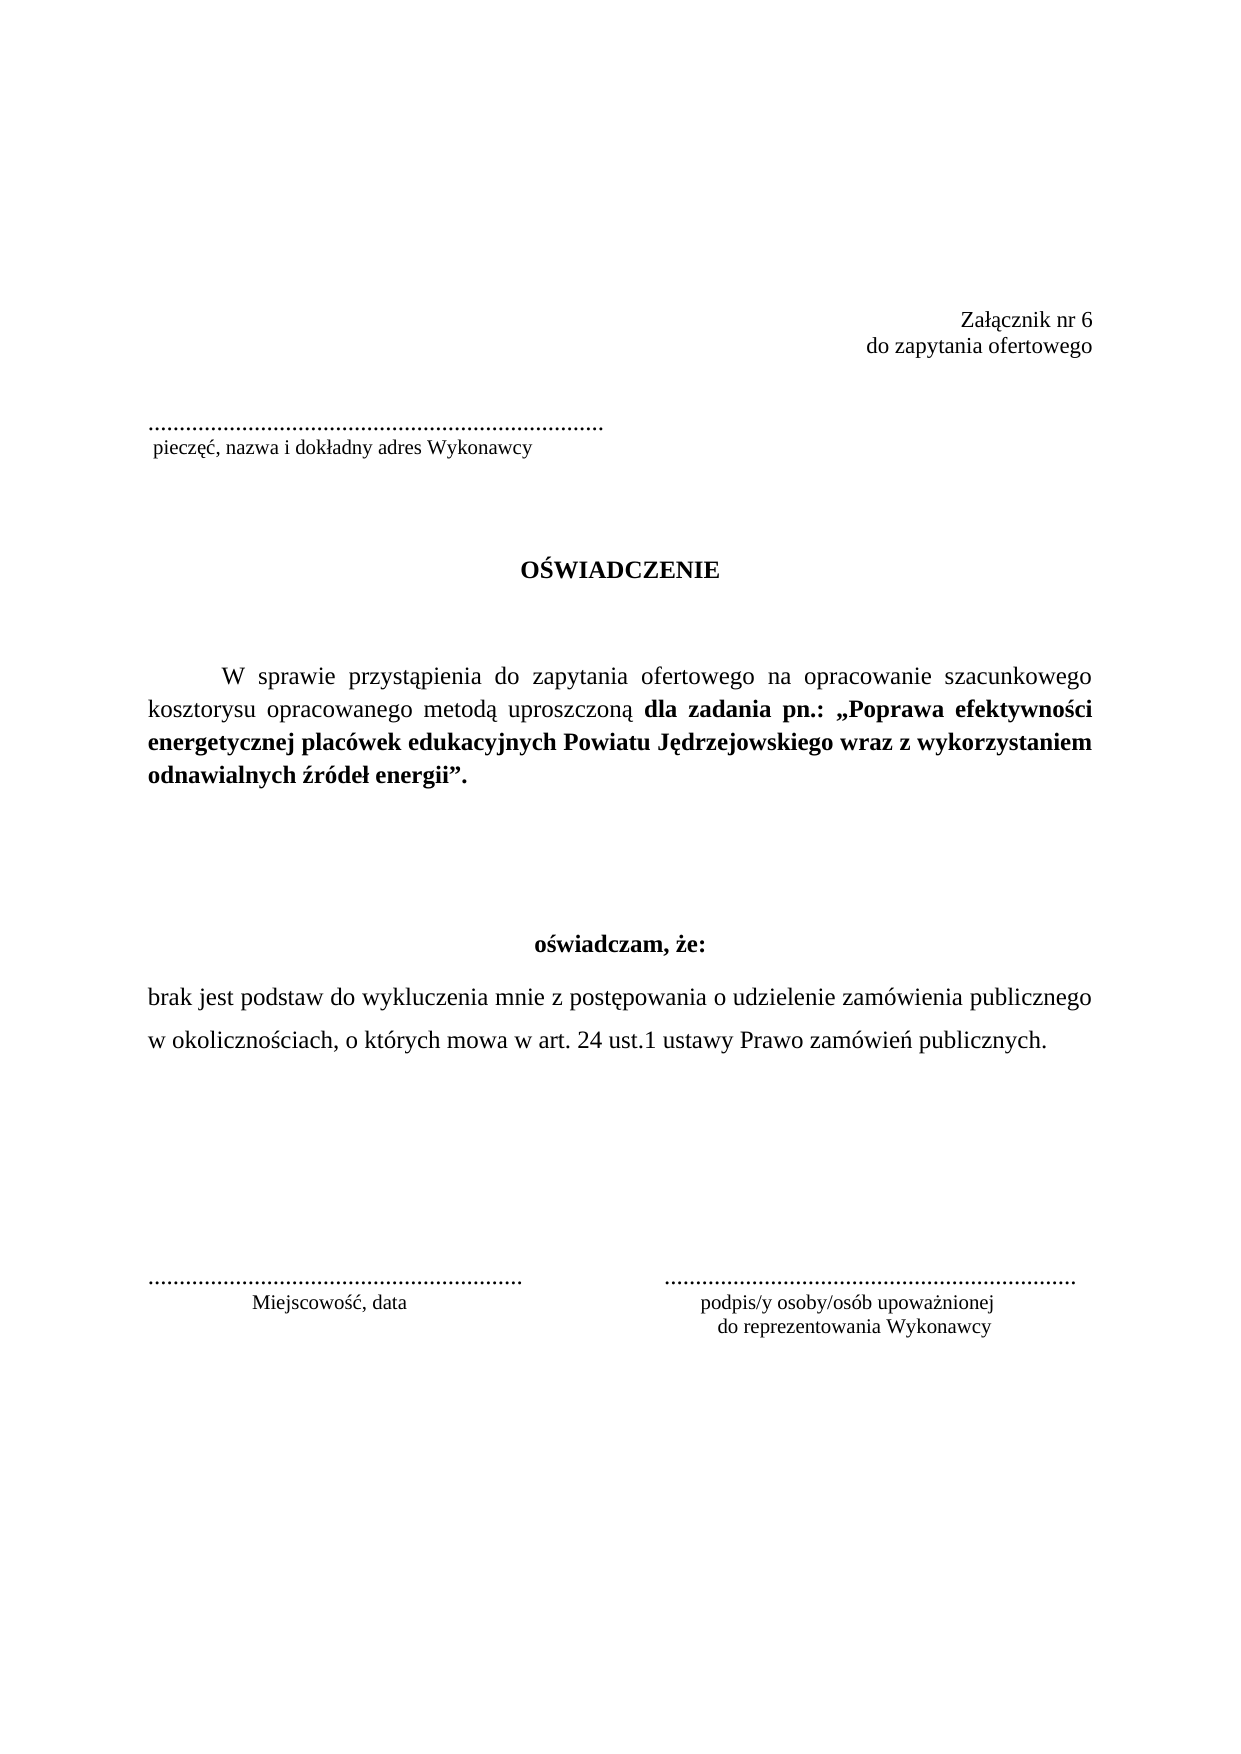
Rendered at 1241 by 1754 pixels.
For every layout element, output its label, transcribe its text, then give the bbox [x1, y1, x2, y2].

text ......................................................................... [148, 407, 1093, 435]
text ............................................................ .................................................................. [148, 1261, 1096, 1290]
text oświadczam, że: [148, 929, 1093, 958]
text Miejscowość, data podpis/y osoby/osób upoważnionej [148, 1290, 1093, 1314]
text pieczęć, nazwa i dokładny adres Wykonawcy [148, 435, 1093, 459]
text brak jest podstaw do wykluczenia mnie z postępowania o udzielenie zamówienia publicznego w okolicznościach, o których mowa w art. 24 ust.1 ustawy Prawo zamówień publicznych. [148, 982, 1093, 1054]
text Załącznik nr 6 [148, 306, 1093, 332]
text do reprezentowania Wykonawcy [516, 1314, 1093, 1338]
text W sprawie przystąpienia do zapytania ofertowego na opracowanie szacunkowego kosztorysu opracowanego metodą uproszczoną dla zadania pn.: „Poprawa efektywności energetycznej placówek edukacyjnych Powiatu Jędrzejowskiego wraz z wykorzystaniem odnawialnych źródeł energii”. [148, 661, 1093, 789]
text OŚWIADCZENIE [148, 556, 1093, 584]
text do zapytania ofertowego [148, 332, 1093, 358]
